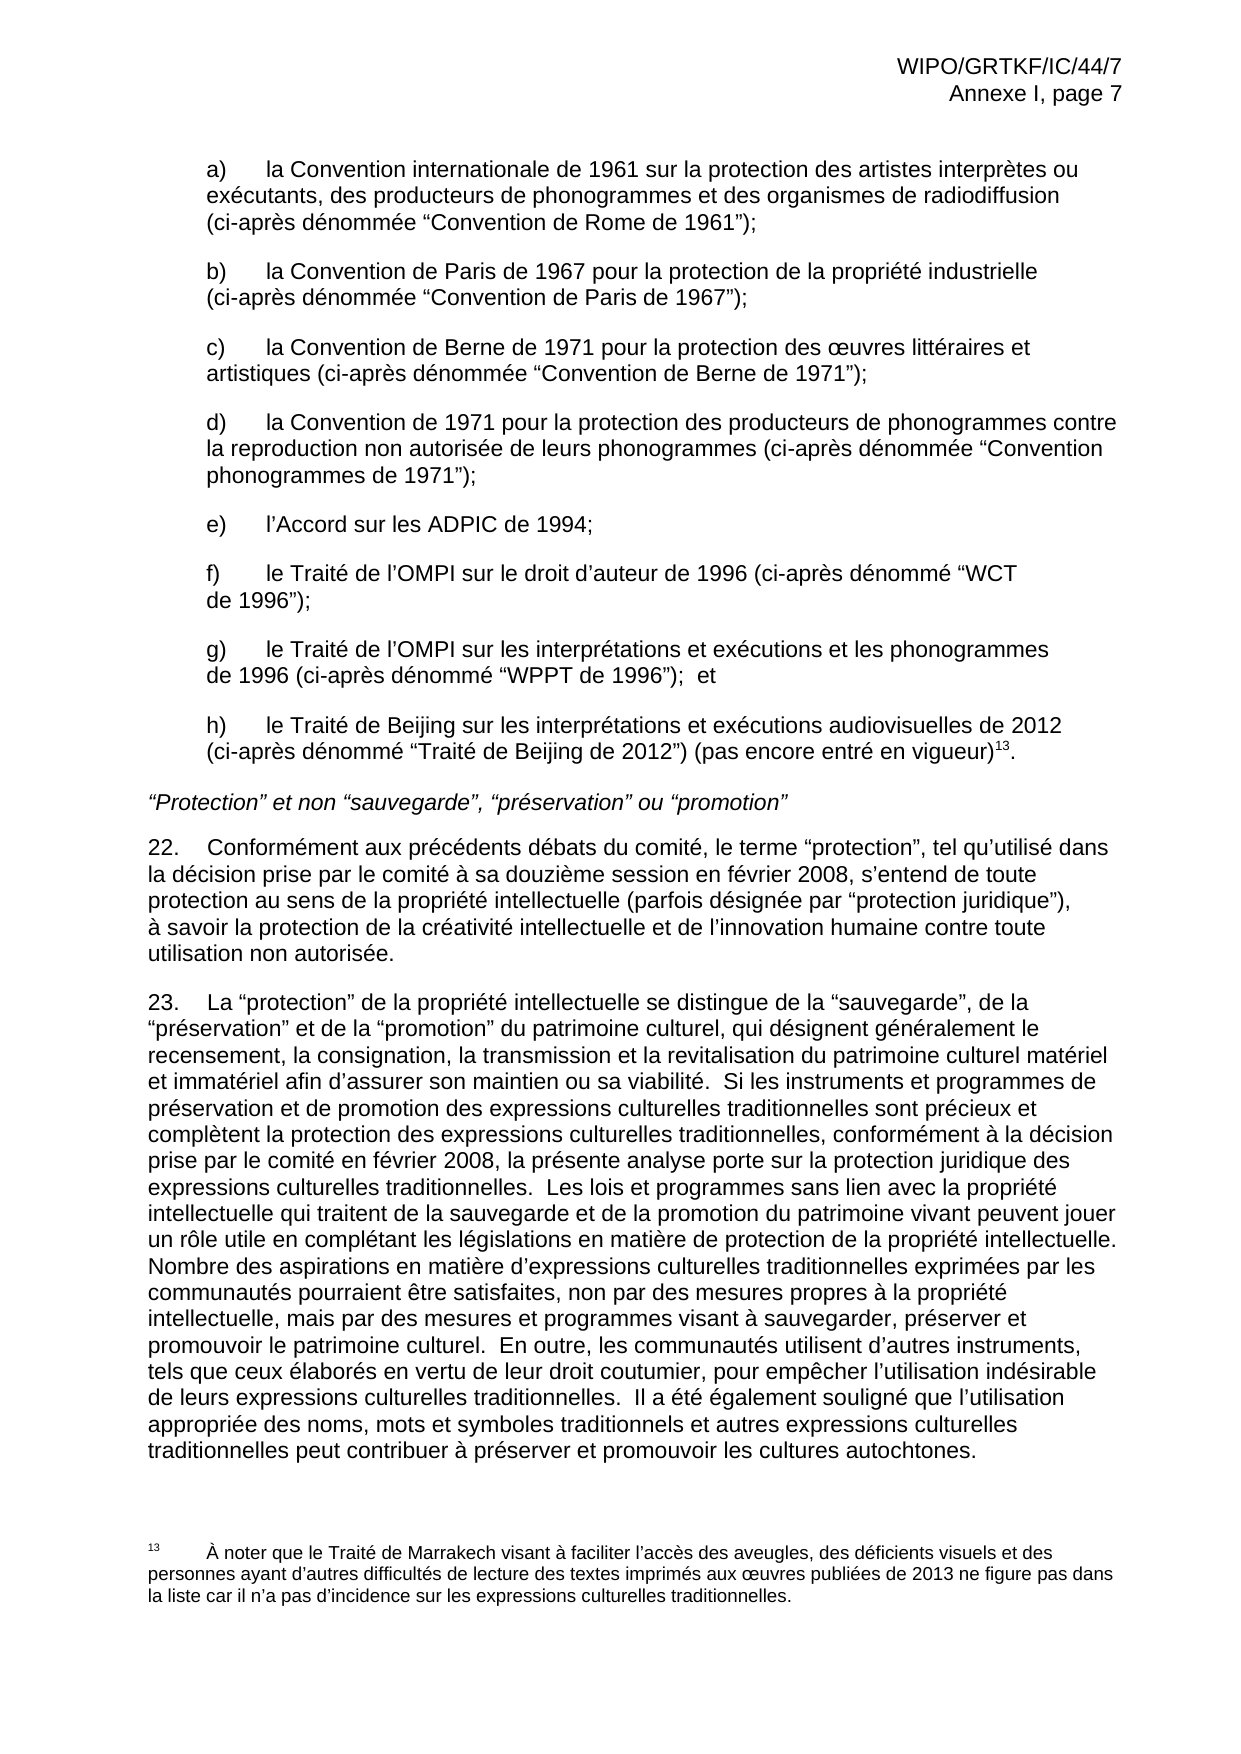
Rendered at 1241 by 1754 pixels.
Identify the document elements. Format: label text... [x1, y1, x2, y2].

text La “protection” de la propriété intellectuelle se distingue de la “sauvegarde”, de la “préservation” et de la “promotion” du patrimoine culturel, qui désignent généralement le recensement, la consignation, la transmission et la revitalisation du patrimoine culturel matériel et immatériel afin d’assurer son maintien ou sa viabilité. Si les instruments et programmes de préservation et de promotion des expressions culturelles traditionnelles sont précieux et complètent la protection des expressions culturelles traditionnelles, conformément à la décision prise par le comité en février 2008, la présente analyse porte sur la protection juridique des expressions culturelles traditionnelles. Les lois et programmes sans lien avec la propriété intellectuelle qui traitent de la sauvegarde et de la promotion du patrimoine vivant peuvent jouer un rôle utile en complétant les législations en matière de protection de la propriété intellectuelle. Nombre des aspirations en matière d’expressions culturelles traditionnelles exprimées par les communautés pourraient être satisfaites, non par des mesures propres à la propriété intellectuelle, mais par des mesures et programmes visant à sauvegarder, préserver et promouvoir le patrimoine culturel. En outre, les communautés utilisent d’autres instruments, tels que ceux élaborés en vertu de leur droit coutumier, pour empêcher l’utilisation indésirable de leurs expressions culturelles traditionnelles. Il a été également souligné que l’utilisation appropriée des noms, mots et symboles traditionnels et autres expressions culturelles traditionnelles peut contribuer à préserver et promouvoir les cultures autochtones. [148, 989, 1122, 1463]
list la Convention internationale de 1961 sur la protection des artistes interprètes ou exécutants, des producteurs de phonogrammes et des organismes de radiodiffusion (ci-après dénommée “Convention de Rome de 1961”); [206, 156, 1122, 235]
list le Traité de l’OMPI sur les interprétations et exécutions et les phonogrammes de 1996 (ci-après dénommé “WPPT de 1996”); et [206, 636, 1122, 689]
list la Convention de 1971 pour la protection des producteurs de phonogrammes contre la reproduction non autorisée de leurs phonogrammes (ci-après dénommée “Convention phonogrammes de 1971”); [206, 409, 1122, 488]
text Conformément aux précédents débats du comité, le terme “protection”, tel qu’utilisé dans la décision prise par le comité à sa douzième session en février 2008, s’entend de toute protection au sens de la propriété intellectuelle (parfois désignée par “protection juridique”), à savoir la protection de la créativité intellectuelle et de l’innovation humaine contre toute utilisation non autorisée. [148, 834, 1122, 966]
subtitle “Protection” et non “sauvegarde”, “préservation” ou “promotion” [148, 789, 1122, 816]
list le Traité de l’OMPI sur le droit d’auteur de 1996 (ci-après dénommé “WCT de 1996”); [206, 560, 1122, 613]
list la Convention de Berne de 1971 pour la protection des œuvres littéraires et artistiques (ci-après dénommée “Convention de Berne de 1971”); [206, 333, 1122, 386]
list la Convention de Paris de 1967 pour la protection de la propriété industrielle (ci-après dénommée “Convention de Paris de 1967”); [206, 258, 1122, 311]
list l’Accord sur les ADPIC de 1994; [206, 511, 1122, 537]
list le Traité de Beijing sur les interprétations et exécutions audiovisuelles de 2012 (ci-après dénommé “Traité de Beijing de 2012”) (pas encore entré en vigueur). [206, 712, 1122, 764]
